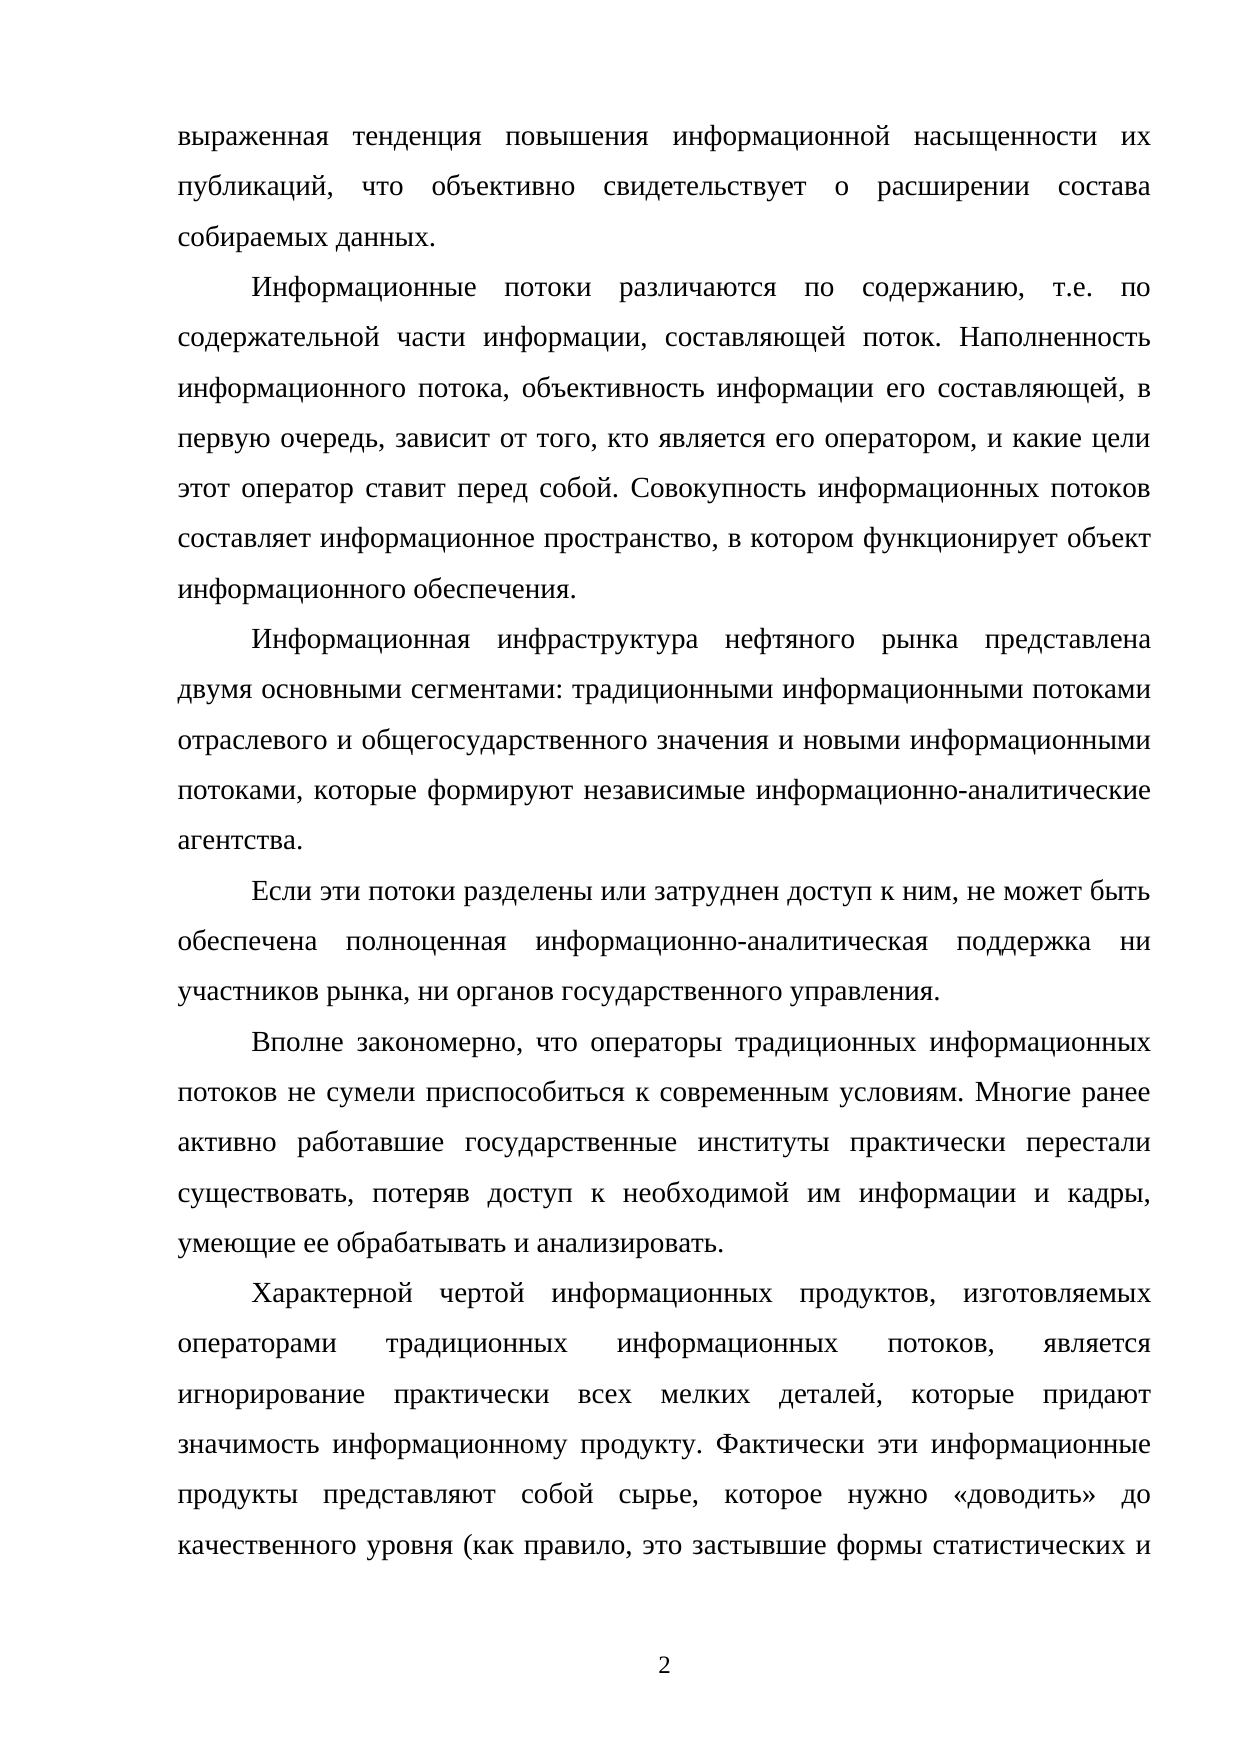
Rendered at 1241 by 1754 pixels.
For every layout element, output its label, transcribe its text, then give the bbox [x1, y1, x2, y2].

text Информационная инфраструктура нефтяного рынка представлена двумя основными сегментами: традиционными информационными потоками отраслевого и общегосударственного значения и новыми информационными потоками, которые формируют независимые информационно-аналитические агентства. [177, 621, 1152, 856]
text Если эти потоки разделены или затруднен доступ к ним, не может быть обеспечена полноценная информационно-аналитическая поддержка ни участников рынка, ни органов государственного управления. [177, 873, 1152, 1007]
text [177, 1275, 1152, 1560]
text Вполне закономерно, что операторы традиционных информационных потоков не сумели приспособиться к современным условиям. Многие ранее активно работавшие государственные институты практически перестали существовать, потеряв доступ к необходимой им информации и кадры, умеющие ее обрабатывать и анализировать. [177, 1024, 1152, 1258]
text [177, 118, 1152, 252]
text Информационные потоки различаются по содержанию, т.е. по содержательной части информации, составляющей поток. Наполненность информационного потока, объективность информации его составляющей, в первую очередь, зависит от того, кто является его оператором, и какие цели этот оператор ставит перед собой. Совокупность информационных потоков составляет информационное пространство, в котором функционирует объект информационного обеспечения. [177, 269, 1152, 604]
